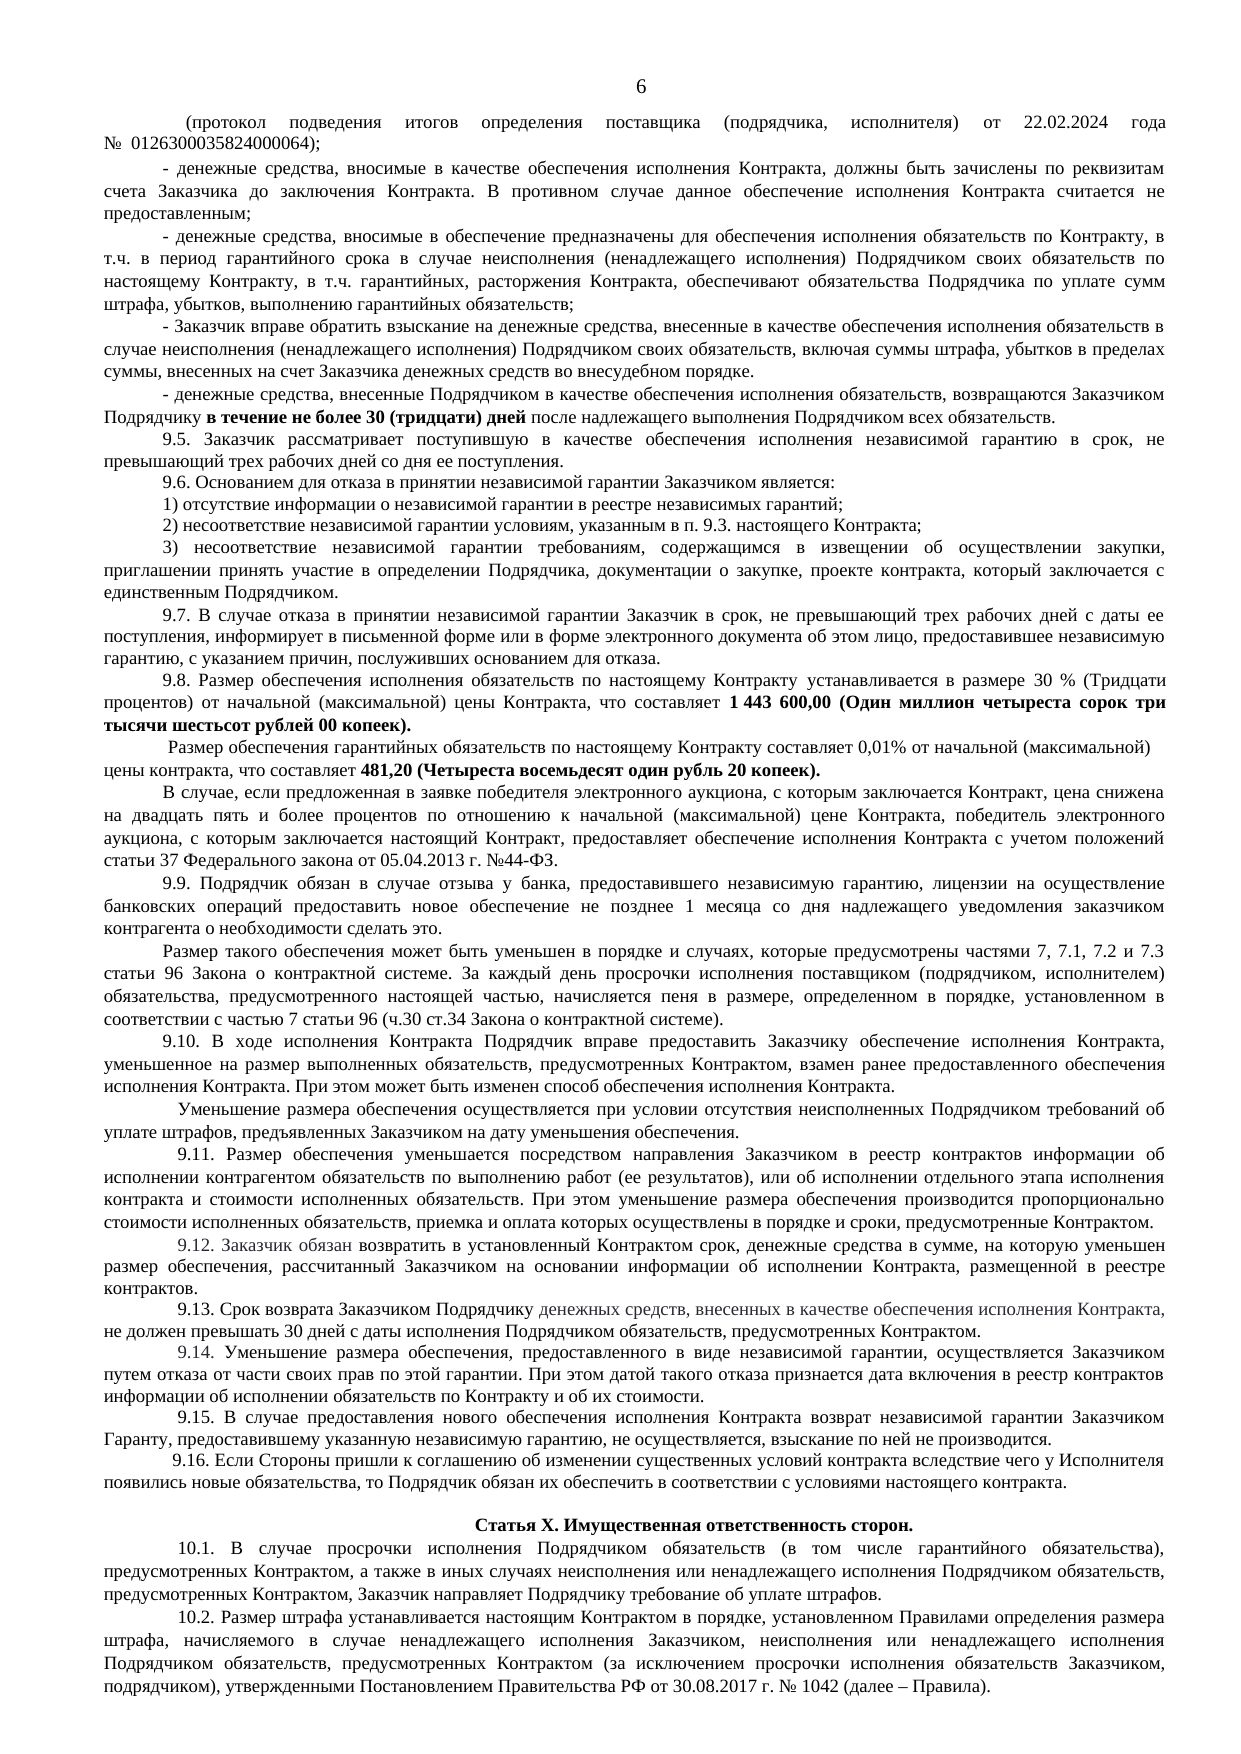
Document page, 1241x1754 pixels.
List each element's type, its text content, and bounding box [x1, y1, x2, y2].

text Размер обеспечения гарантийных обязательств по настоящему Контракту составляет 0,01% от начальной (максимальной) цены контракта, что составляет 481,20 (Четыреста восемьдесят один рубль 20 копеек). [103, 736, 1152, 780]
text 9.14. Уменьшение размера обеспечения, предоставленного в виде независимой гарантии, осуществляется Заказчиком путем отказа от части своих прав по этой гарантии. При этом датой такого отказа признается дата включения в реестр контрактов информации об исполнении обязательств по Контракту и об их стоимости. [103, 1341, 1167, 1406]
text 9.16. Если Стороны пришли к соглашению об изменении существенных условий контракта вследствие чего у Исполнителя появились новые обязательства, то Подрядчик обязан их обеспечить в соответствии с условиями настоящего контракта. [103, 1449, 1167, 1492]
text 9.15. В случае предоставления нового обеспечения исполнения Контракта возврат независимой гарантии Заказчиком Гаранту, предоставившему указанную независимую гарантию, не осуществляется, взыскание по ней не производится. [103, 1406, 1167, 1449]
text 3) несоответствие независимой гарантии требованиям, содержащимся в извещении об осуществлении закупки, приглашении принять участие в определении Подрядчика, документации о закупке, проекте контракта, который заключается с единственным Подрядчиком. [103, 536, 1167, 603]
text 9.9. Подрядчик обязан в случае отзыва у банка, предоставившего независимую гарантию, лицензии на осуществление банковских операций предоставить новое обеспечение не позднее 1 месяца со дня надлежащего уведомления заказчиком контрагента о необходимости сделать это. [103, 872, 1167, 939]
text - Заказчик вправе обратить взыскание на денежные средства, внесенные в качестве обеспечения исполнения обязательств в случае неисполнения (ненадлежащего исполнения) Подрядчиком своих обязательств, включая суммы штрафа, убытков в пределах суммы, внесенных на счет Заказчика денежных средств во внесудебном порядке. [103, 315, 1167, 382]
text 10.2. Размер штрафа устанавливается настоящим Контрактом в порядке, установленном Правилами определения размера штрафа, начисляемого в случае ненадлежащего исполнения Заказчиком, неисполнения или ненадлежащего исполнения Подрядчиком обязательств, предусмотренных Контрактом (за исключением просрочки исполнения обязательств Заказчиком, подрядчиком), утвержденными Постановлением Правительства РФ от 30.08.2017 г. № 1042 (далее – Правила). [103, 1606, 1167, 1697]
text 9.7. В случае отказа в принятии независимой гарантии Заказчик в срок, не превышающий трех рабочих дней с даты ее поступления, информирует в письменной форме или в форме электронного документа об этом лицо, предоставившее независимую гарантию, с указанием причин, послуживших основанием для отказа. [103, 604, 1167, 668]
text - денежные средства, вносимые в обеспечение предназначены для обеспечения исполнения обязательств по Контракту, в т.ч. в период гарантийного срока в случае неисполнения (ненадлежащего исполнения) Подрядчиком своих обязательств по настоящему Контракту, в т.ч. гарантийных, расторжения Контракта, обеспечивают обязательства Подрядчика по уплате сумм штрафа, убытков, выполнению гарантийных обязательств; [103, 225, 1167, 314]
text 9.13. Срок возврата Заказчиком Подрядчику денежных средств, внесенных в качестве обеспечения исполнения Контракта, не должен превышать 30 дней с даты исполнения Подрядчиком обязательств, предусмотренных Контрактом. [103, 1298, 1167, 1341]
text 9.6. Основанием для отказа в принятии независимой гарантии Заказчиком является: [103, 471, 1167, 493]
text 9.11. Размер обеспечения уменьшается посредством направления Заказчиком в реестр контрактов информации об исполнении контрагентом обязательств по выполнению работ (ее результатов), или об исполнении отдельного этапа исполнения контракта и стоимости исполненных обязательств. При этом уменьшение размера обеспечения производится пропорционально стоимости исполненных обязательств, приемка и оплата которых осуществлены в порядке и сроки, предусмотренные Контрактом. [103, 1143, 1167, 1232]
text 1) отсутствие информации о независимой гарантии в реестре независимых гарантий; [103, 493, 1167, 514]
text 2) несоответствие независимой гарантии условиям, указанным в п. 9.3. настоящего Контракта; [103, 514, 1167, 536]
text 9.5. Заказчик рассматривает поступившую в качестве обеспечения исполнения независимой гарантию в срок, не превышающий трех рабочих дней со дня ее поступления. [103, 428, 1167, 471]
text В случае, если предложенная в заявке победителя электронного аукциона, с которым заключается Контракт, цена снижена на двадцать пять и более процентов по отношению к начальной (максимальной) цене Контракта, победитель электронного аукциона, с которым заключается настоящий Контракт, предоставляет обеспечение исполнения Контракта с учетом положений статьи 37 Федерального закона от 05.04.2013 г. №44-ФЗ. [103, 781, 1167, 871]
text Уменьшение размера обеспечения осуществляется при условии отсутствия неисполненных Подрядчиком требований об уплате штрафов, предъявленных Заказчиком на дату уменьшения обеспечения. [103, 1098, 1167, 1142]
text 9.12. Заказчик обязан возвратить в установленный Контрактом срок, денежные средства в сумме, на которую уменьшен размер обеспечения, рассчитанный Заказчиком на основании информации об исполнении Контракта, размещенной в реестре контрактов. [103, 1233, 1167, 1298]
text 10.1. В случае просрочки исполнения Подрядчиком обязательств (в том числе гарантийного обязательства), предусмотренных Контрактом, а также в иных случаях неисполнения или ненадлежащего исполнения Подрядчиком обязательств, предусмотренных Контрактом, Заказчик направляет Подрядчику требование об уплате штрафов. [103, 1537, 1167, 1604]
text Статья X. Имущественная ответственность сторон. [148, 1514, 1167, 1535]
text Размер такого обеспечения может быть уменьшен в порядке и случаях, которые предусмотрены частями 7, 7.1, 7.2 и 7.3 статьи 96 Закона о контрактной системе. За каждый день просрочки исполнения поставщиком (подрядчиком, исполнителем) обязательства, предусмотренного настоящей частью, начисляется пеня в размере, определенном в порядке, установленном в соответствии с частью 7 статьи 96 (ч.30 ст.34 Закона о контрактной системе). [103, 940, 1167, 1029]
text - денежные средства, вносимые в качестве обеспечения исполнения Контракта, должны быть зачислены по реквизитам счета Заказчика до заключения Контракта. В противном случае данное обеспечение исполнения Контракта считается не предоставленным; [103, 157, 1167, 224]
text 9.10. В ходе исполнения Контракта Подрядчик вправе предоставить Заказчику обеспечение исполнения Контракта, уменьшенное на размер выполненных обязательств, предусмотренных Контрактом, взамен ранее предоставленного обеспечения исполнения Контракта. При этом может быть изменен способ обеспечения исполнения Контракта. [103, 1030, 1167, 1097]
text - денежные средства, внесенные Подрядчиком в качестве обеспечения исполнения обязательств, возвращаются Заказчиком Подрядчику в течение не более 30 (тридцати) дней после надлежащего выполнения Подрядчиком всех обязательств. [103, 383, 1167, 427]
text 9.8. Размер обеспечения исполнения обязательств по настоящему Контракту устанавливается в размере 30 % (Тридцати процентов) от начальной (максимальной) цены Контракта, что составляет 1 443 600,00 (Один миллион четыреста сорок три тысячи шестьсот рублей 00 копеек). [103, 668, 1167, 735]
text (протокол подведения итогов определения поставщика (подрядчика, исполнителя) от 22.02.2024 года № 0126300035824000064); [94, 107, 1174, 157]
